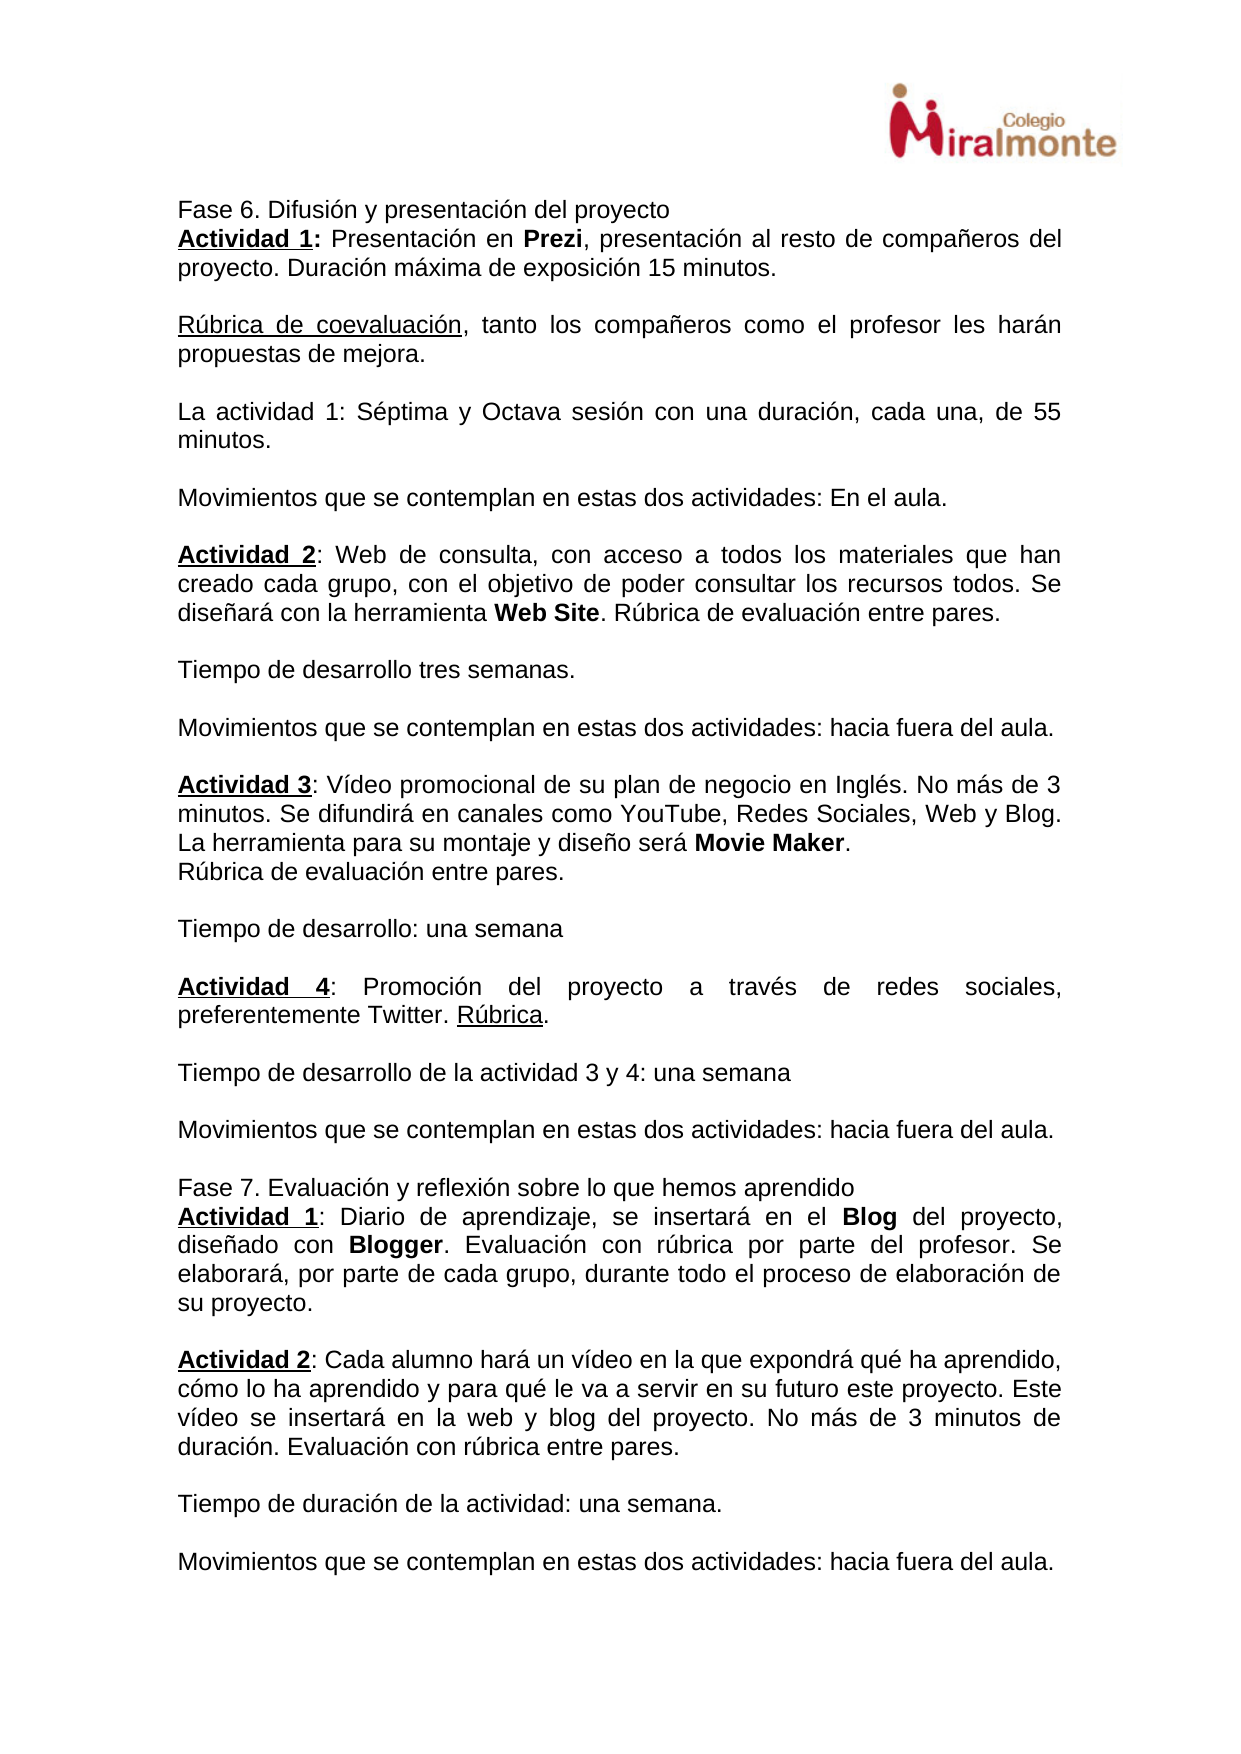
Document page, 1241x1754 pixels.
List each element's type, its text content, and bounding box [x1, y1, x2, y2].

text Actividad 4: Promoción del proyecto a través de redes sociales, preferentemente Twitter. Rúbrica. [177, 972, 1063, 1029]
text Movimientos que se contemplan en estas dos actividades: hacia fuera del aula. [177, 1547, 1063, 1575]
text Actividad 1: Diario de aprendizaje, se insertará en el Blog del proyecto, diseñado con Blogger. Evaluación con rúbrica por parte del profesor. Se elaborará, por parte de cada grupo, durante todo el proceso de elaboración de su proyecto. [177, 1202, 1063, 1317]
text Rúbrica de coevaluación, tanto los compañeros como el profesor les harán propuestas de mejora. [177, 310, 1063, 368]
text Fase 7. Evaluación y reflexión sobre lo que hemos aprendido [177, 1173, 1063, 1202]
text Fase 6. Difusión y presentación del proyecto [177, 195, 1063, 224]
text Tiempo de desarrollo de la actividad 3 y 4: una semana [177, 1058, 1063, 1087]
text Tiempo de desarrollo: una semana [177, 914, 1063, 943]
text Actividad 2: Web de consulta, con acceso a todos los materiales que han creado cada grupo, con el objetivo de poder consultar los recursos todos. Se diseñará con la herramienta Web Site. Rúbrica de evaluación entre pares. [177, 540, 1063, 627]
text Actividad 2: Cada alumno hará un vídeo en la que expondrá qué ha aprendido, cómo lo ha aprendido y para qué le va a servir en su futuro este proyecto. Este vídeo se insertará en la web y blog del proyecto. No más de 3 minutos de duración. Evaluación con rúbrica entre pares. [177, 1345, 1063, 1460]
text Actividad 3: Vídeo promocional de su plan de negocio en Inglés. No más de 3 minutos. Se difundirá en canales como YouTube, Redes Sociales, Web y Blog. La herramienta para su montaje y diseño será Movie Maker. [177, 770, 1063, 857]
text Movimientos que se contemplan en estas dos actividades: hacia fuera del aula. [177, 713, 1063, 742]
text Movimientos que se contemplan en estas dos actividades: En el aula. [177, 483, 1063, 512]
picture [875, 73, 1123, 167]
text Actividad 1: Presentación en Prezi, presentación al resto de compañeros del proyecto. Duración máxima de exposición 15 minutos. [177, 224, 1063, 282]
text Movimientos que se contemplan en estas dos actividades: hacia fuera del aula. [177, 1115, 1063, 1144]
text Tiempo de desarrollo tres semanas. [177, 655, 1063, 684]
text Rúbrica de evaluación entre pares. [177, 857, 1063, 885]
text Tiempo de duración de la actividad: una semana. [177, 1489, 1063, 1518]
text La actividad 1: Séptima y Octava sesión con una duración, cada una, de 55 minutos. [177, 397, 1063, 454]
